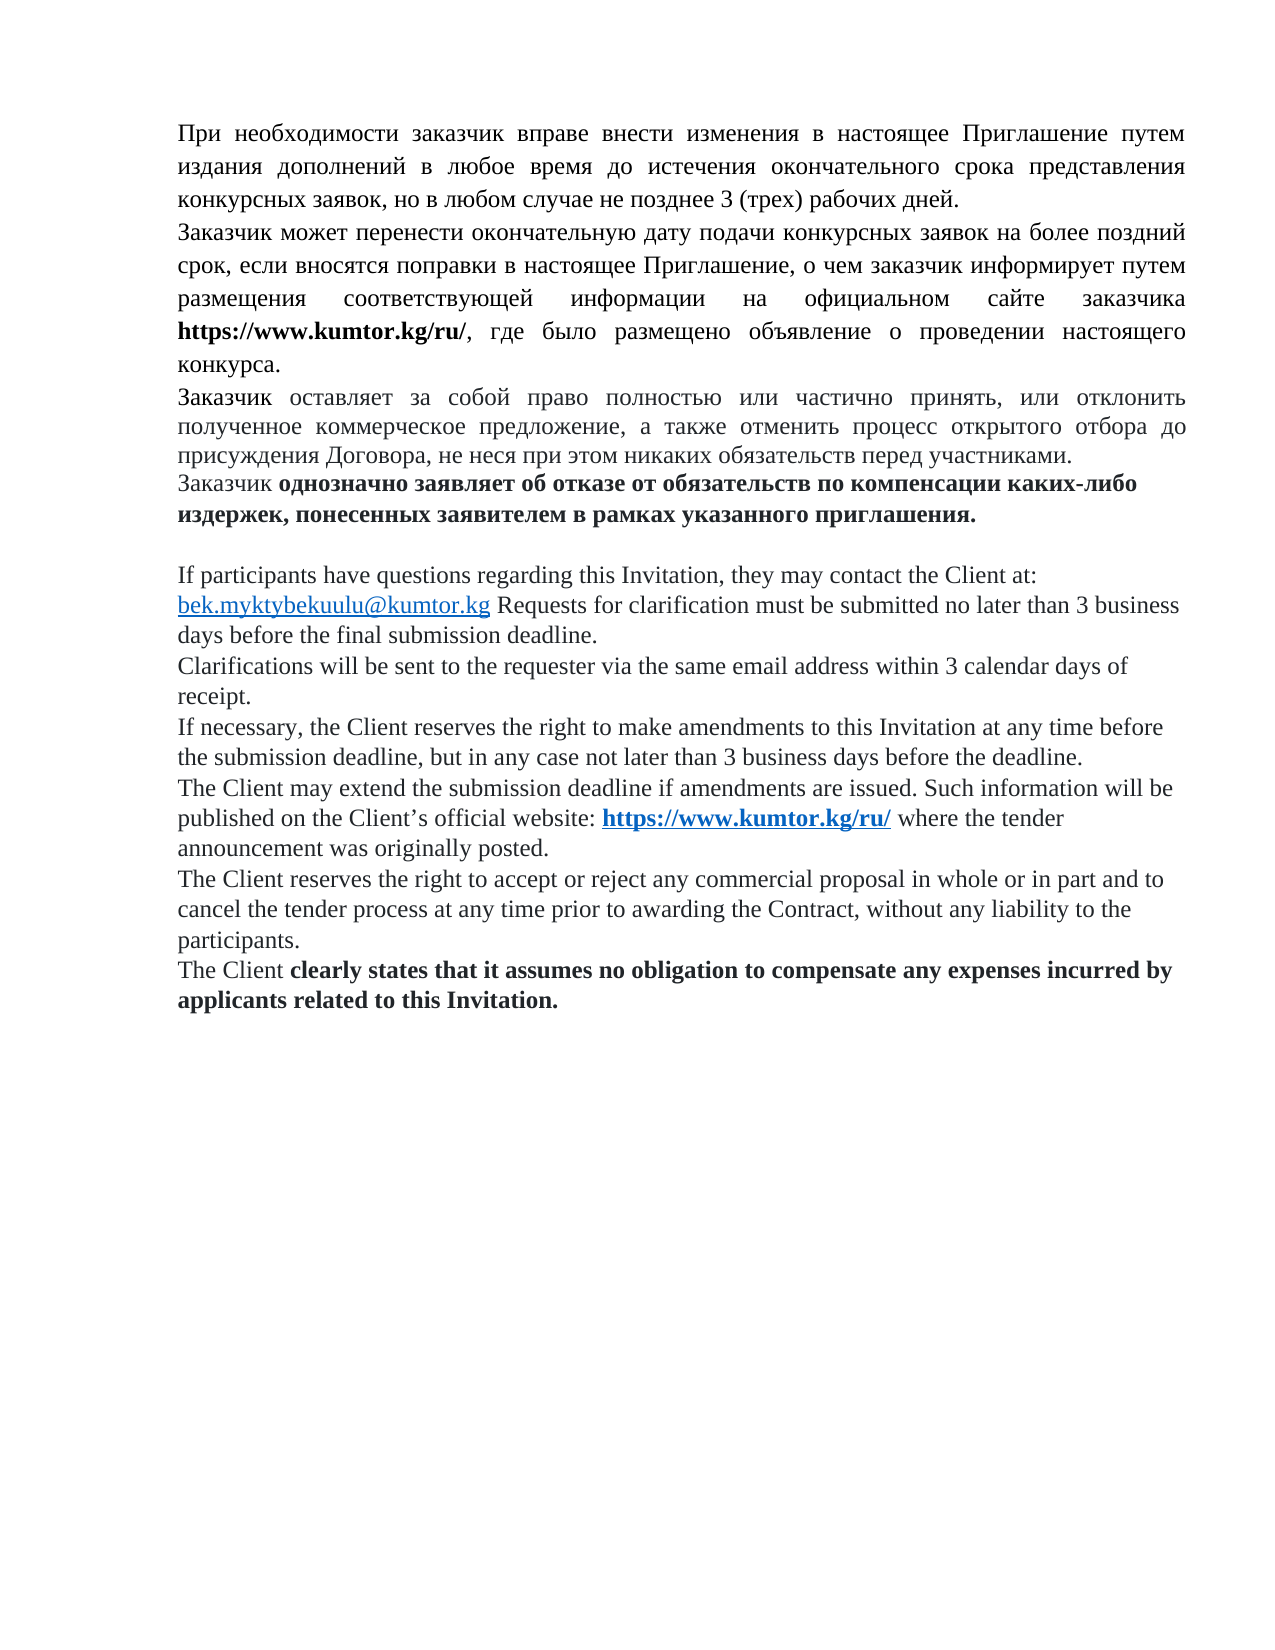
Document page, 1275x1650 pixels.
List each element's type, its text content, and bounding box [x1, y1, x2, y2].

text Заказчик может перенести окончательную дату подачи конкурсных заявок на более поздний срок, если вносятся поправки в настоящее Приглашение, о чем заказчик информирует путем размещения соответствующей информации на официальном сайте заказчика https://www.kumtor.kg/ru/, где было размещено объявление о проведении настоящего конкурса. [177, 217, 1186, 378]
text If participants have questions regarding this Invitation, they may contact the Client at: bek.myktybekuulu@kumtor.kg Requests for clarification must be submitted no later than 3 business days before the final submission deadline. [177, 560, 1186, 649]
text Clarifications will be sent to the requester via the same email address within 3 calendar days of receipt. [177, 651, 1186, 710]
text The Client reserves the right to accept or reject any commercial proposal in whole or in part and to cancel the tender process at any time prior to awarding the Contract, without any liability to the participants. [177, 864, 1186, 953]
text The Client clearly states that it assumes no obligation to compensate any expenses incurred by applicants related to this Invitation. [177, 955, 1186, 1014]
text Заказчик оставляет за собой право полностью или частично принять, или отклонить полученное коммерческое предложение, а также отменить процесс открытого отбора до присуждения Договора, не неся при этом никаких обязательств перед участниками. [177, 411, 1186, 468]
text The Client may extend the submission deadline if amendments are issued. Such information will be published on the Client’s official website: https://www.kumtor.kg/ru/ where the tender announcement was originally posted. [177, 773, 1186, 862]
text If necessary, the Client reserves the right to make amendments to this Invitation at any time before the submission deadline, but in any case not later than 3 business days before the deadline. [177, 712, 1186, 771]
text При необходимости заказчик вправе внести изменения в настоящее Приглашение путем издания дополнений в любое время до истечения окончательного срока представления конкурсных заявок, но в любом случае не позднее 3 (трех) рабочих дней. [177, 118, 1186, 213]
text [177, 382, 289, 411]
text Заказчик однозначно заявляет об отказе от обязательств по компенсации каких-либо издержек, понесенных заявителем в рамках указанного приглашения. [177, 468, 1186, 528]
